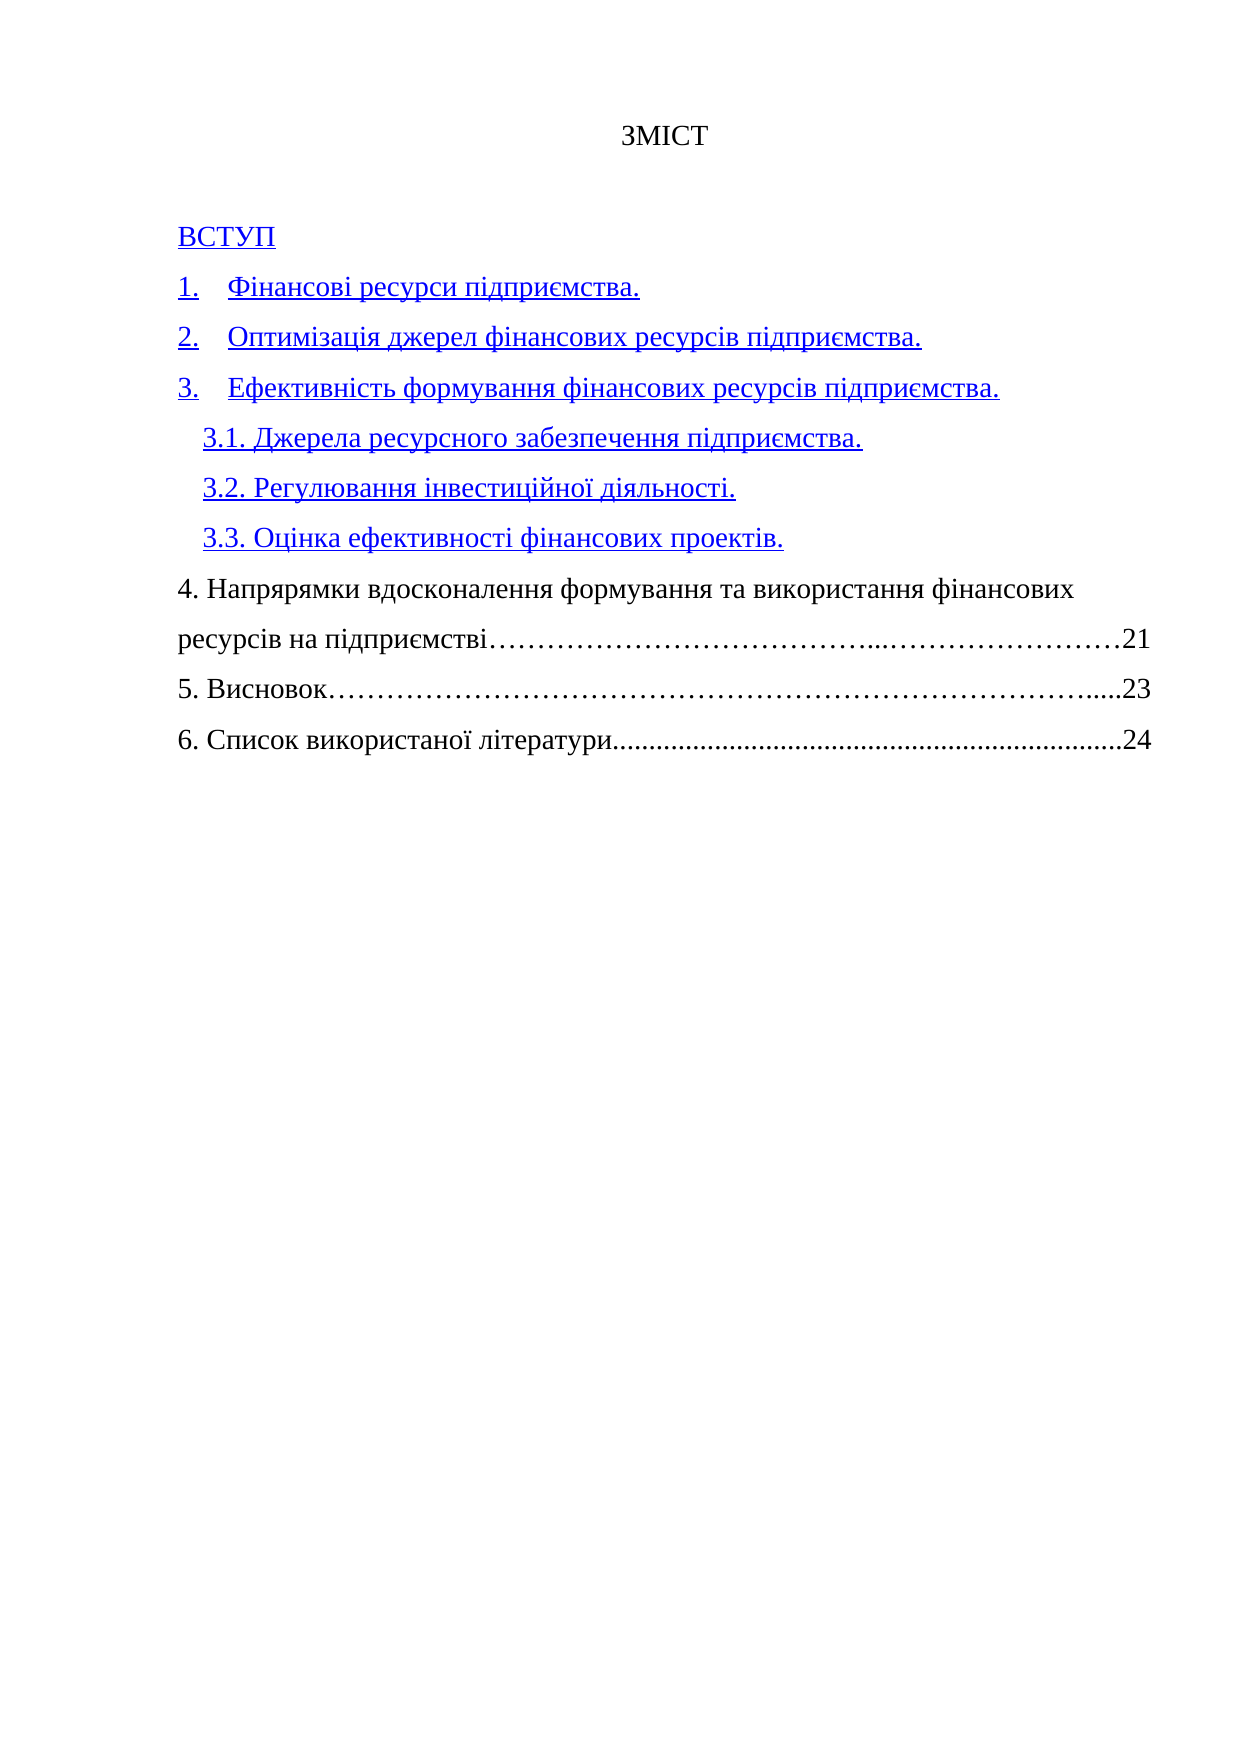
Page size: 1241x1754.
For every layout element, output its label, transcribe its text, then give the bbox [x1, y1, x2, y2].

text 3.3. Оцінка ефективності фінансових проектів. 18 [202, 521, 1152, 554]
text ЗМІСТ [177, 118, 1152, 152]
text 3.1. Джерела ресурсного забезпечення підприємства. 13 [202, 420, 1152, 453]
text 2. Оптимізація джерел фінансових ресурсів підприємства. 8 [177, 319, 1152, 353]
text 6. Список використаної літератури......................................................................24 [177, 722, 1152, 755]
text 1. Фінансові ресурси підприємства. 4 [177, 269, 1152, 303]
text 4. Напрярямки вдосконалення формування та використання фінансових ресурсів на підприємстві…………………………………...……………………21 [177, 571, 1152, 655]
text 3. Ефективність формування фінансових ресурсів підприємства. 13 [177, 370, 1152, 403]
text 3.2. Регулювання інвестиційної діяльності. 15 [202, 470, 1152, 504]
text 5. Висновок…………………………………………………………………….....23 [177, 672, 1152, 705]
text ВСТУП 3 [177, 219, 1152, 252]
